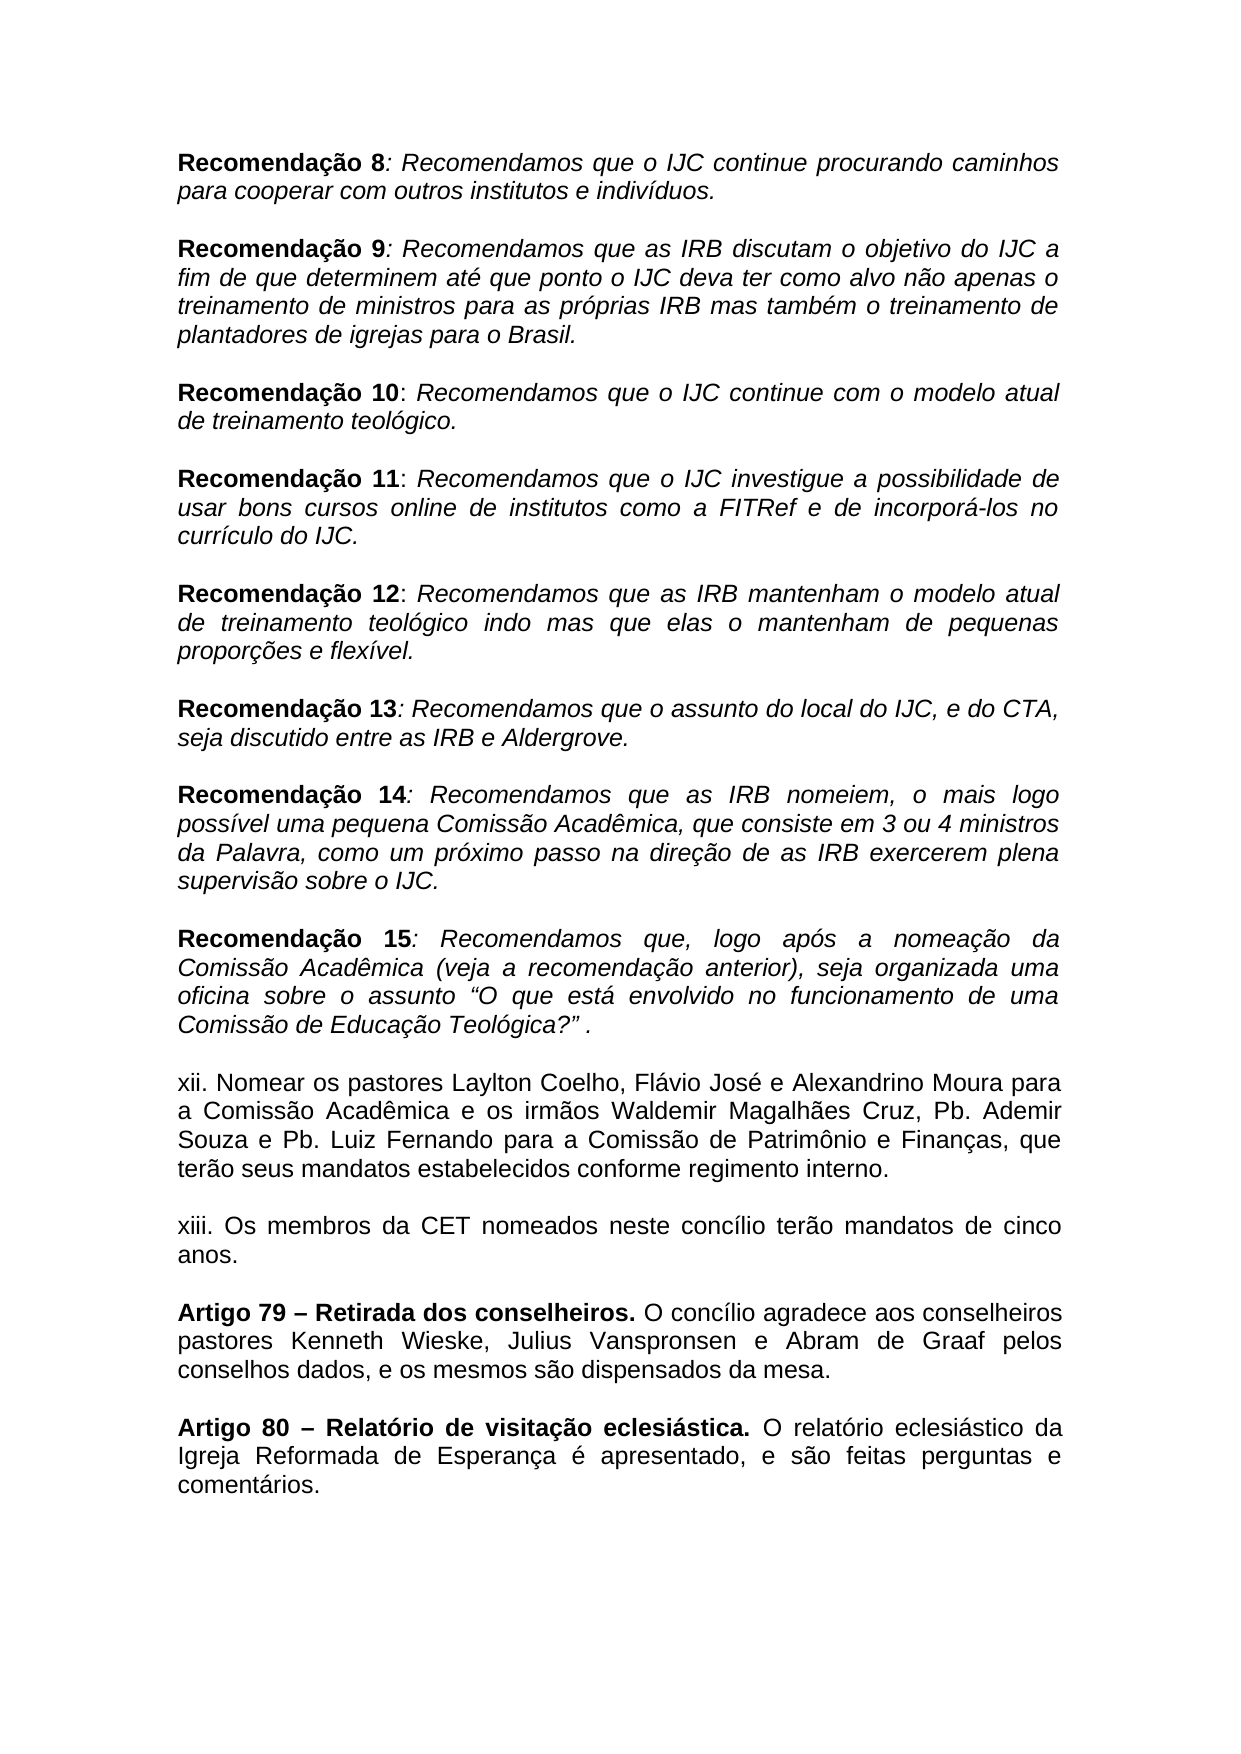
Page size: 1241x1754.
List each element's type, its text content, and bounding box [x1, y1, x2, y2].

text xii. Nomear os pastores Laylton Coelho, Flávio José e Alexandrino Moura para a Comissão Acadêmica e os irmãos Waldemir Magalhães Cruz, Pb. Ademir Souza e Pb. Luiz Fernando para a Comissão de Patrimônio e Finanças, que terão seus mandatos estabelecidos conforme regimento interno. [177, 1068, 1063, 1183]
text Recomendação 11: Recomendamos que o IJC investigue a possibilidade de usar bons cursos online de institutos como a FITRef e de incorporá-los no currículo do IJC. [177, 464, 1063, 550]
text Recomendação 13: Recomendamos que o assunto do local do IJC, e do CTA, seja discutido entre as IRB e Aldergrove. [177, 694, 1063, 751]
text Recomendação 8: Recomendamos que o IJC continue procurando caminhos para cooperar com outros institutos e indivíduos. [177, 148, 1063, 205]
text Recomendação 12: Recomendamos que as IRB mantenham o modelo atual de treinamento teológico indo mas que elas o mantenham de pequenas proporções e flexível. [177, 579, 1063, 665]
text Artigo 79 – Retirada dos conselheiros. O concílio agradece aos conselheiros pastores Kenneth Wieske, Julius Vanspronsen e Abram de Graaf pelos conselhos dados, e os mesmos são dispensados da mesa. [177, 1298, 1063, 1384]
text Recomendação 14: Recomendamos que as IRB nomeiem, o mais logo possível uma pequena Comissão Acadêmica, que consiste em 3 ou 4 ministros da Palavra, como um próximo passo na direção de as IRB exercerem plena supervisão sobre o IJC. [177, 780, 1063, 895]
text Recomendação 15: Recomendamos que, logo após a nomeação da Comissão Acadêmica (veja a recomendação anterior), seja organizada uma oficina sobre o assunto “O que está envolvido no funcionamento de uma Comissão de Educação Teológica?” . [177, 924, 1063, 1039]
text xiii. Os membros da CET nomeados neste concílio terão mandatos de cinco anos. [177, 1211, 1063, 1269]
text Recomendação 10: Recomendamos que o IJC continue com o modelo atual de treinamento teológico. [177, 378, 1063, 435]
text Recomendação 9: Recomendamos que as IRB discutam o objetivo do IJC a fim de que determinem até que ponto o IJC deva ter como alvo não apenas o treinamento de ministros para as próprias IRB mas também o treinamento de plantadores de igrejas para o Brasil. [177, 234, 1063, 349]
text Artigo 80 – Relatório de visitação eclesiástica. O relatório eclesiástico da Igreja Reformada de Esperança é apresentado, e são feitas perguntas e comentários. [177, 1413, 1063, 1499]
